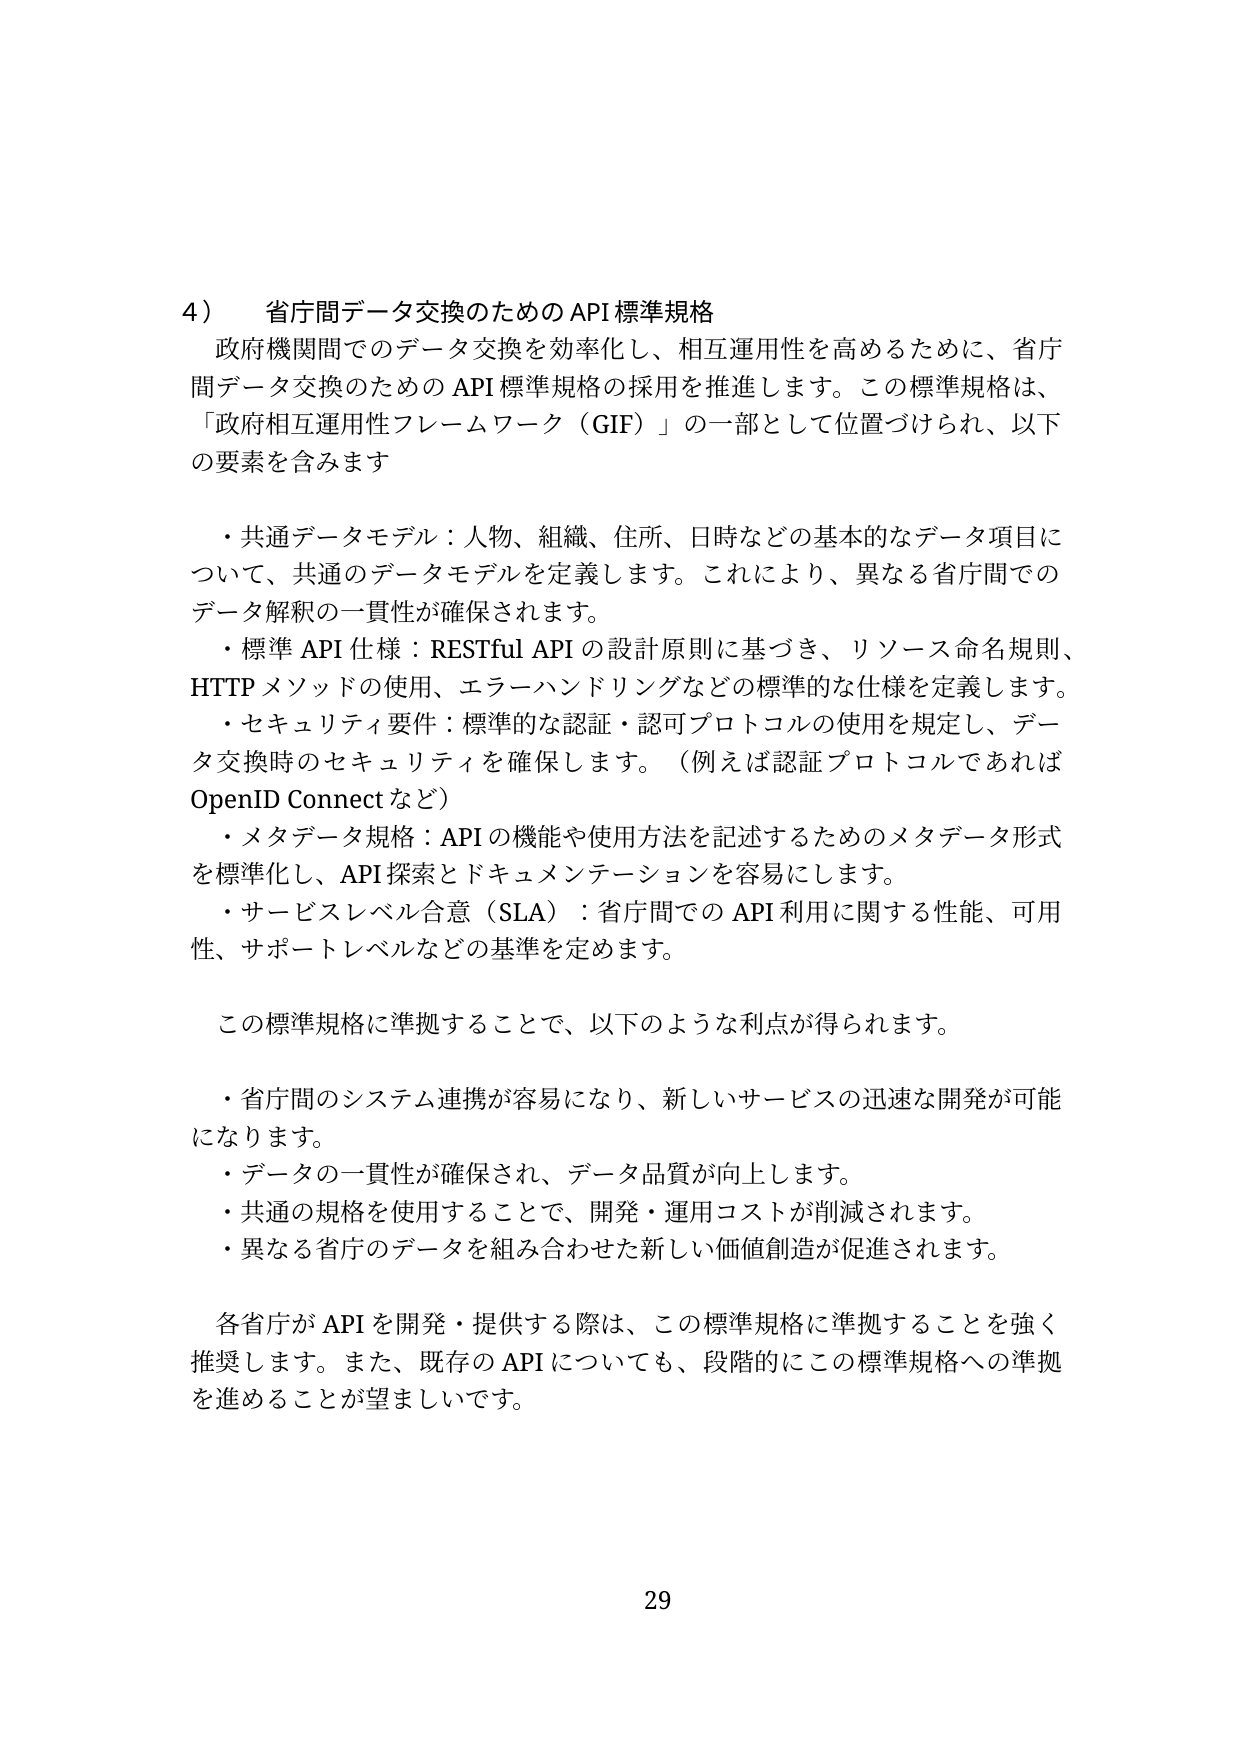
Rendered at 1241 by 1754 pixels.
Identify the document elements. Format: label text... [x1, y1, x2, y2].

text ・共通の規格を使用することで、開発・運用コストが削減されます。 [190, 1192, 1063, 1229]
text ・共通データモデル：人物、組織、住所、日時などの基本的なデータ項目について、共通のデータモデルを定義します。これにより、異なる省庁間でのデータ解釈の一貫性が確保されます。 [190, 517, 1063, 629]
text ・省庁間のシステム連携が容易になり、新しいサービスの迅速な開発が可能になります。 [190, 1079, 1063, 1154]
text ・異なる省庁のデータを組み合わせた新しい価値創造が促進されます。 [190, 1229, 1063, 1267]
text ・メタデータ規格：APIの機能や使用方法を記述するためのメタデータ形式を標準化し、API探索とドキュメンテーションを容易にします。 [190, 817, 1063, 892]
text ・サービスレベル合意（SLA）：省庁間でのAPI利用に関する性能、可用性、サポートレベルなどの基準を定めます。 [190, 892, 1063, 967]
text ・データの一貫性が確保され、データ品質が向上します。 [190, 1154, 1063, 1192]
text ・セキュリティ要件：標準的な認証・認可プロトコルの使用を規定し、データ交換時のセキュリティを確保します。（例えば認証プロトコルであればOpenID Connectなど） [190, 704, 1063, 817]
text ・標準API仕様：RESTful APIの設計原則に基づき、リソース命名規則、HTTPメソッドの使用、エラーハンドリングなどの標準的な仕様を定義します。 [190, 629, 1063, 704]
subtitle 省庁間データ交換のためのAPI標準規格 [177, 292, 1063, 329]
text 政府機関間でのデータ交換を効率化し、相互運用性を高めるために、省庁間データ交換のためのAPI標準規格の採用を推進します。この標準規格は、「政府相互運用性フレームワーク（GIF）」の一部として位置づけられ、以下の要素を含みます [190, 329, 1063, 479]
text この標準規格に準拠することで、以下のような利点が得られます。 [190, 1004, 1063, 1042]
text 各省庁がAPIを開発・提供する際は、この標準規格に準拠することを強く推奨します。また、既存のAPIについても、段階的にこの標準規格への準拠を進めることが望ましいです。 [190, 1304, 1063, 1417]
